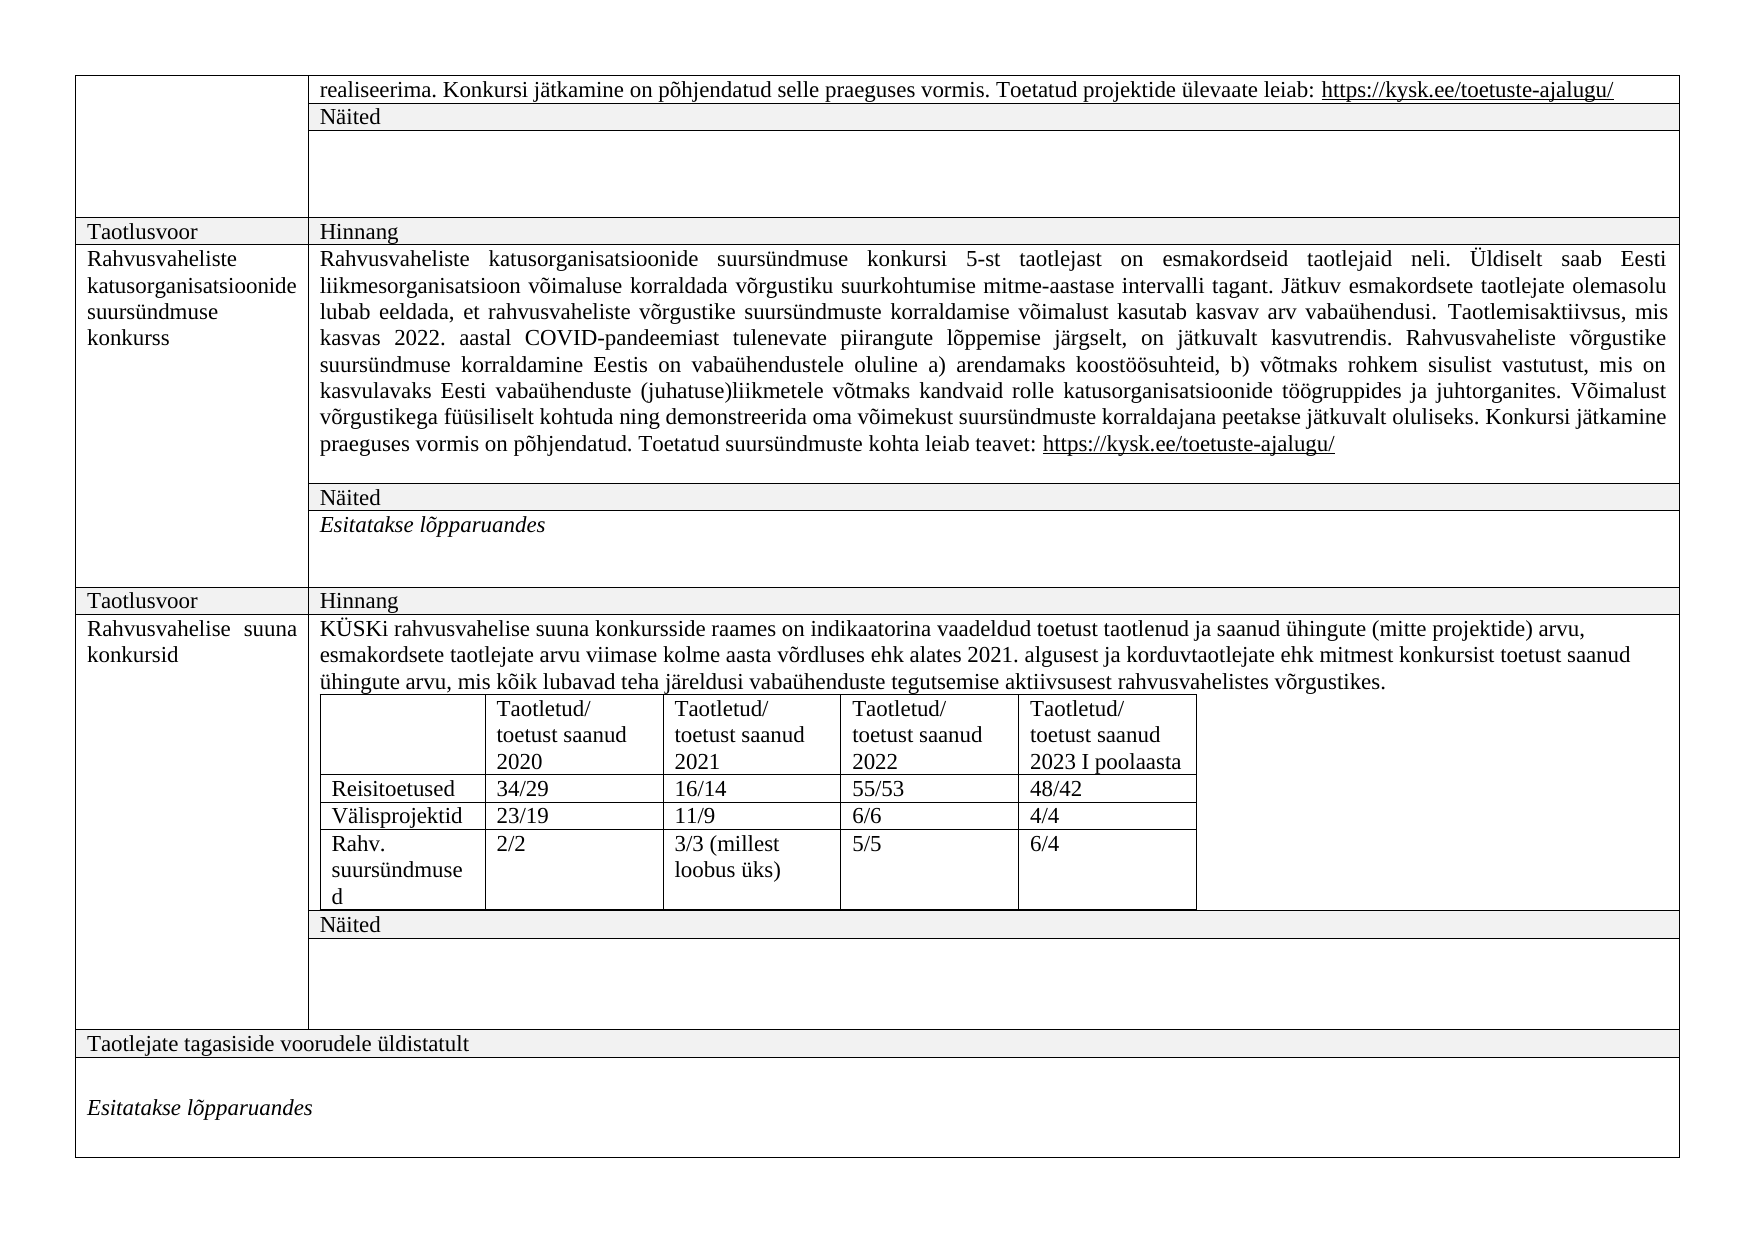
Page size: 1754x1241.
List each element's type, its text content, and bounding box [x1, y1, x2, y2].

table_cell Esitatakse lõpparuandes [76, 1058, 1679, 1157]
table_cell Hinnang [309, 588, 1679, 614]
table_cell Rahvusvaheliste katusorganisatsioonide suursündmuse konkurss [76, 245, 308, 587]
table_cell Rahvusvahelise suuna konkursid [76, 615, 308, 1029]
table_cell Taotlusvoor [76, 218, 308, 244]
table_cell [309, 939, 1679, 1029]
table_cell Näited [309, 911, 1679, 938]
table_cell Taotlejate tagasiside voorudele üldistatult [76, 1030, 1679, 1057]
table_cell Esitatakse lõpparuandes [309, 511, 1679, 587]
table_cell Hinnang [309, 218, 1679, 244]
table_cell KÜSKi rahvusvahelise suuna konkursside raames on indikaatorina vaadeldud toetust taotlenud ja saanud ühingute (mitte projektide) arvu, esmakordsete taotlejate arvu viimase kolme aasta võrdluses ehk alates 2021. algusest ja korduvtaotlejate ehk mitmest konkursist toetust saanud ühingute arvu, mis kõik lubavad teha järeldusi vabaühenduste tegutsemise aktiivsusest rahvusvahelistes võrgustikes. [309, 615, 1679, 910]
table_cell Näited [309, 104, 1679, 130]
table_cell Näited [309, 484, 1679, 510]
table_cell Taotlusvoor [76, 588, 308, 614]
table_cell [309, 131, 1679, 217]
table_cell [76, 76, 308, 217]
table_cell Rahvusvaheliste katusorganisatsioonide suursündmuse konkursi 5-st taotlejast on esmakordseid taotlejaid neli. Üldiselt saab Eesti liikmesorganisatsioon võimaluse korraldada võrgustiku suurkohtumise mitme-aastase intervalli tagant. Jätkuv esmakordsete taotlejate olemasolu lubab eeldada, et rahvusvaheliste võrgustike suursündmuste korraldamise võimalust kasutab kasvav arv vabaühendusi. Taotlemisaktiivsus, mis kasvas 2022. aastal COVID-pandeemiast tulenevate piirangute lõppemise järgselt, on jätkuvalt kasvutrendis. Rahvusvaheliste võrgustike suursündmuse korraldamine Eestis on vabaühendustele oluline a) arendamaks koostöösuhteid, b) võtmaks rohkem sisulist vastutust, mis on kasvulavaks Eesti vabaühenduste (juhatuse)liikmetele võtmaks kandvaid rolle katusorganisatsioonide töögruppides ja juhtorganites. Võimalust võrgustikega füüsiliselt kohtuda ning demonstreerida oma võimekust suursündmuste korraldajana peetakse jätkuvalt oluliseks. Konkursi jätkamine praeguses vormis on põhjendatud. Toetatud suursündmuste kohta leiab teavet: https://kysk.ee/toetuste-ajalugu/ [309, 245, 1679, 482]
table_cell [309, 76, 1679, 102]
